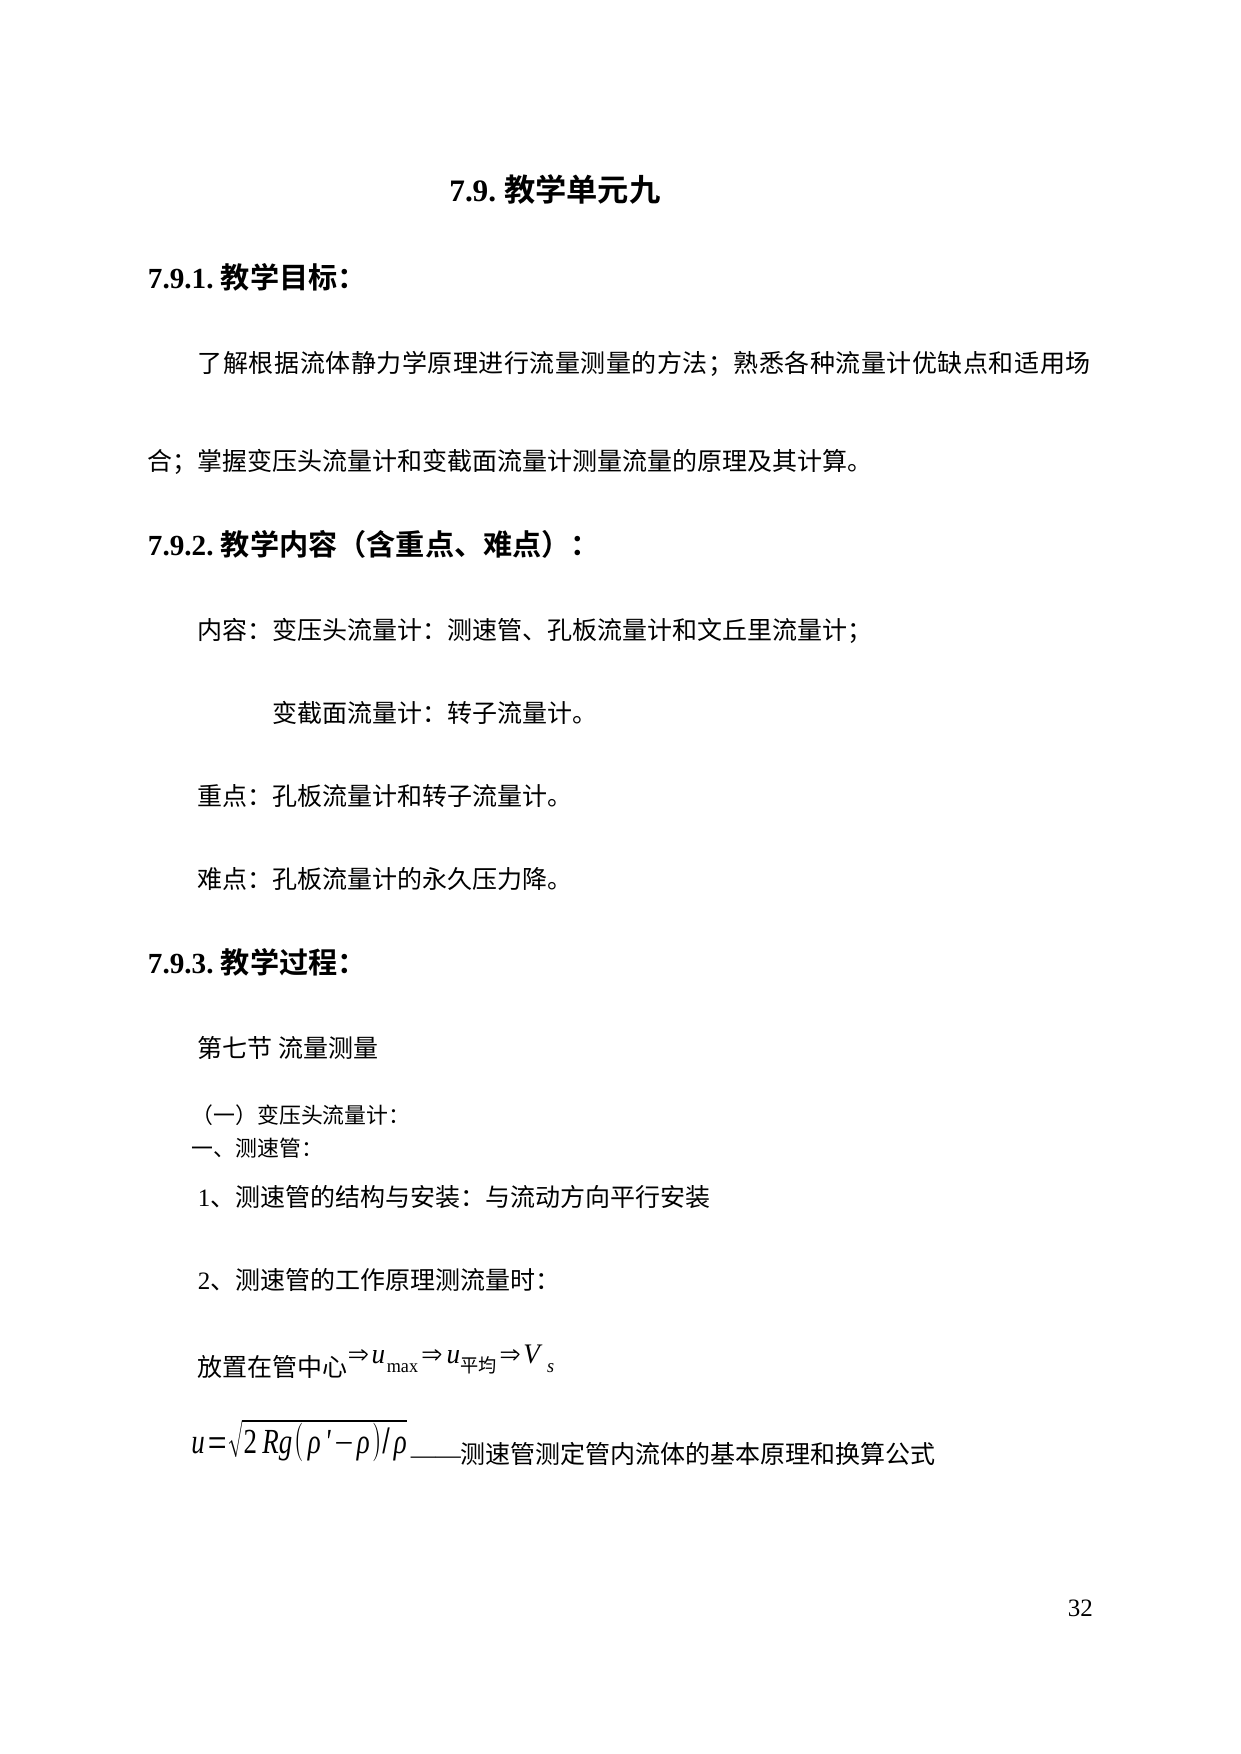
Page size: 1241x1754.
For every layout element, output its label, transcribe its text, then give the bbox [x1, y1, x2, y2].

text ——测速管测定管内流体的基本原理和换算公式 [148, 1412, 1092, 1477]
text 第七节 流量测量 [148, 1014, 1092, 1079]
text （一）变压头流量计： [148, 1098, 1092, 1130]
subtitle 教学过程： [148, 928, 1092, 993]
subtitle 教学单元九 [428, 155, 1092, 220]
text 1、测速管的结构与安装：与流动方向平行安装 [148, 1163, 1092, 1228]
text 放置在管中心 [148, 1329, 1092, 1394]
subtitle 教学内容（含重点、难点）： [148, 510, 1092, 575]
text 重点：孔板流量计和转子流量计。 [148, 762, 1092, 827]
subtitle 教学目标： [148, 243, 1092, 308]
text 了解根据流体静力学原理进行流量测量的方法；熟悉各种流量计优缺点和适用场合；掌握变压头流量计和变截面流量计测量流量的原理及其计算。 [148, 329, 1092, 492]
text 一、测速管： [148, 1130, 1092, 1163]
text 难点：孔板流量计的永久压力降。 [148, 845, 1092, 910]
text 变截面流量计：转子流量计。 [148, 679, 1092, 744]
text 内容：变压头流量计：测速管、孔板流量计和文丘里流量计； [148, 596, 1092, 661]
text 2、测速管的工作原理测流量时： [148, 1246, 1092, 1311]
